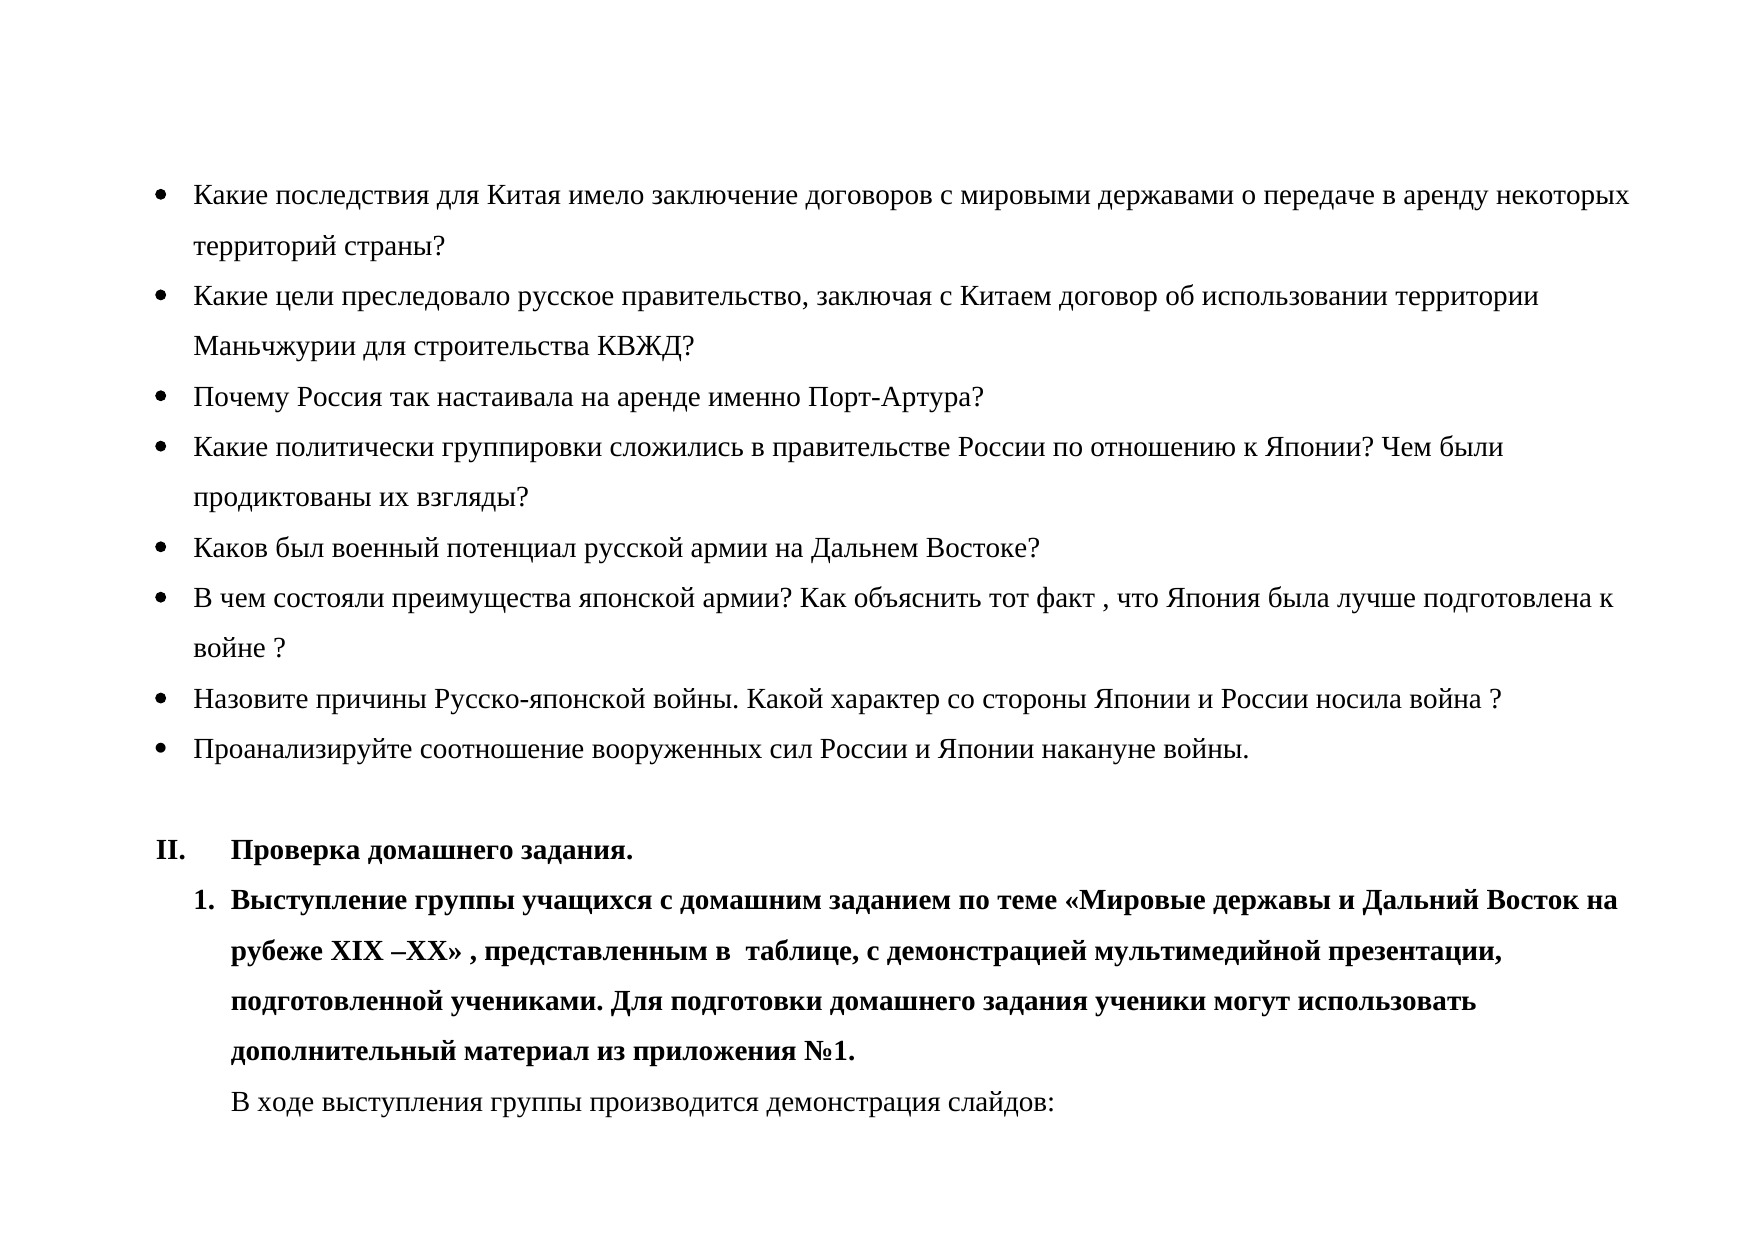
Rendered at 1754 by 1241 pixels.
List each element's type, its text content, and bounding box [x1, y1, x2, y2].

list Почему Россия так настаивала на аренде именно Порт-Артура? [156, 379, 1636, 412]
list Какие последствия для Китая имело заключение договоров с мировыми державами о передаче в аренду некоторых территорий страны? [156, 177, 1636, 261]
list Проанализируйте соотношение вооруженных сил России и Японии накануне войны. [156, 731, 1636, 765]
list Какие цели преследовало русское правительство, заключая с Китаем договор об использовании территории Маньчжурии для строительства КВЖД? [156, 278, 1636, 362]
list Каков был военный потенциал русской армии на Дальнем Востоке? [156, 530, 1636, 563]
list В ходе выступления группы производится демонстрация слайдов: [231, 1084, 1636, 1117]
list Проверка домашнего задания. [156, 832, 1636, 866]
list В чем состояли преимущества японской армии? Как объяснить тот факт , что Япония была лучше подготовлена к войне ? [156, 580, 1636, 664]
list Назовите причины Русско-японской войны. Какой характер со стороны Японии и России носила война ? [156, 681, 1636, 714]
list Выступление группы учащихся с домашним заданием по теме «Мировые державы и Дальний Восток на рубеже XIX –XX» , представленным в таблице, с демонстрацией мультимедийной презентации, подготовленной учениками. Для подготовки домашнего задания ученики могут использовать дополнительный материал из приложения №1. [193, 882, 1636, 1067]
list Какие политически группировки сложились в правительстве России по отношению к Японии? Чем были продиктованы их взгляды? [156, 429, 1636, 513]
